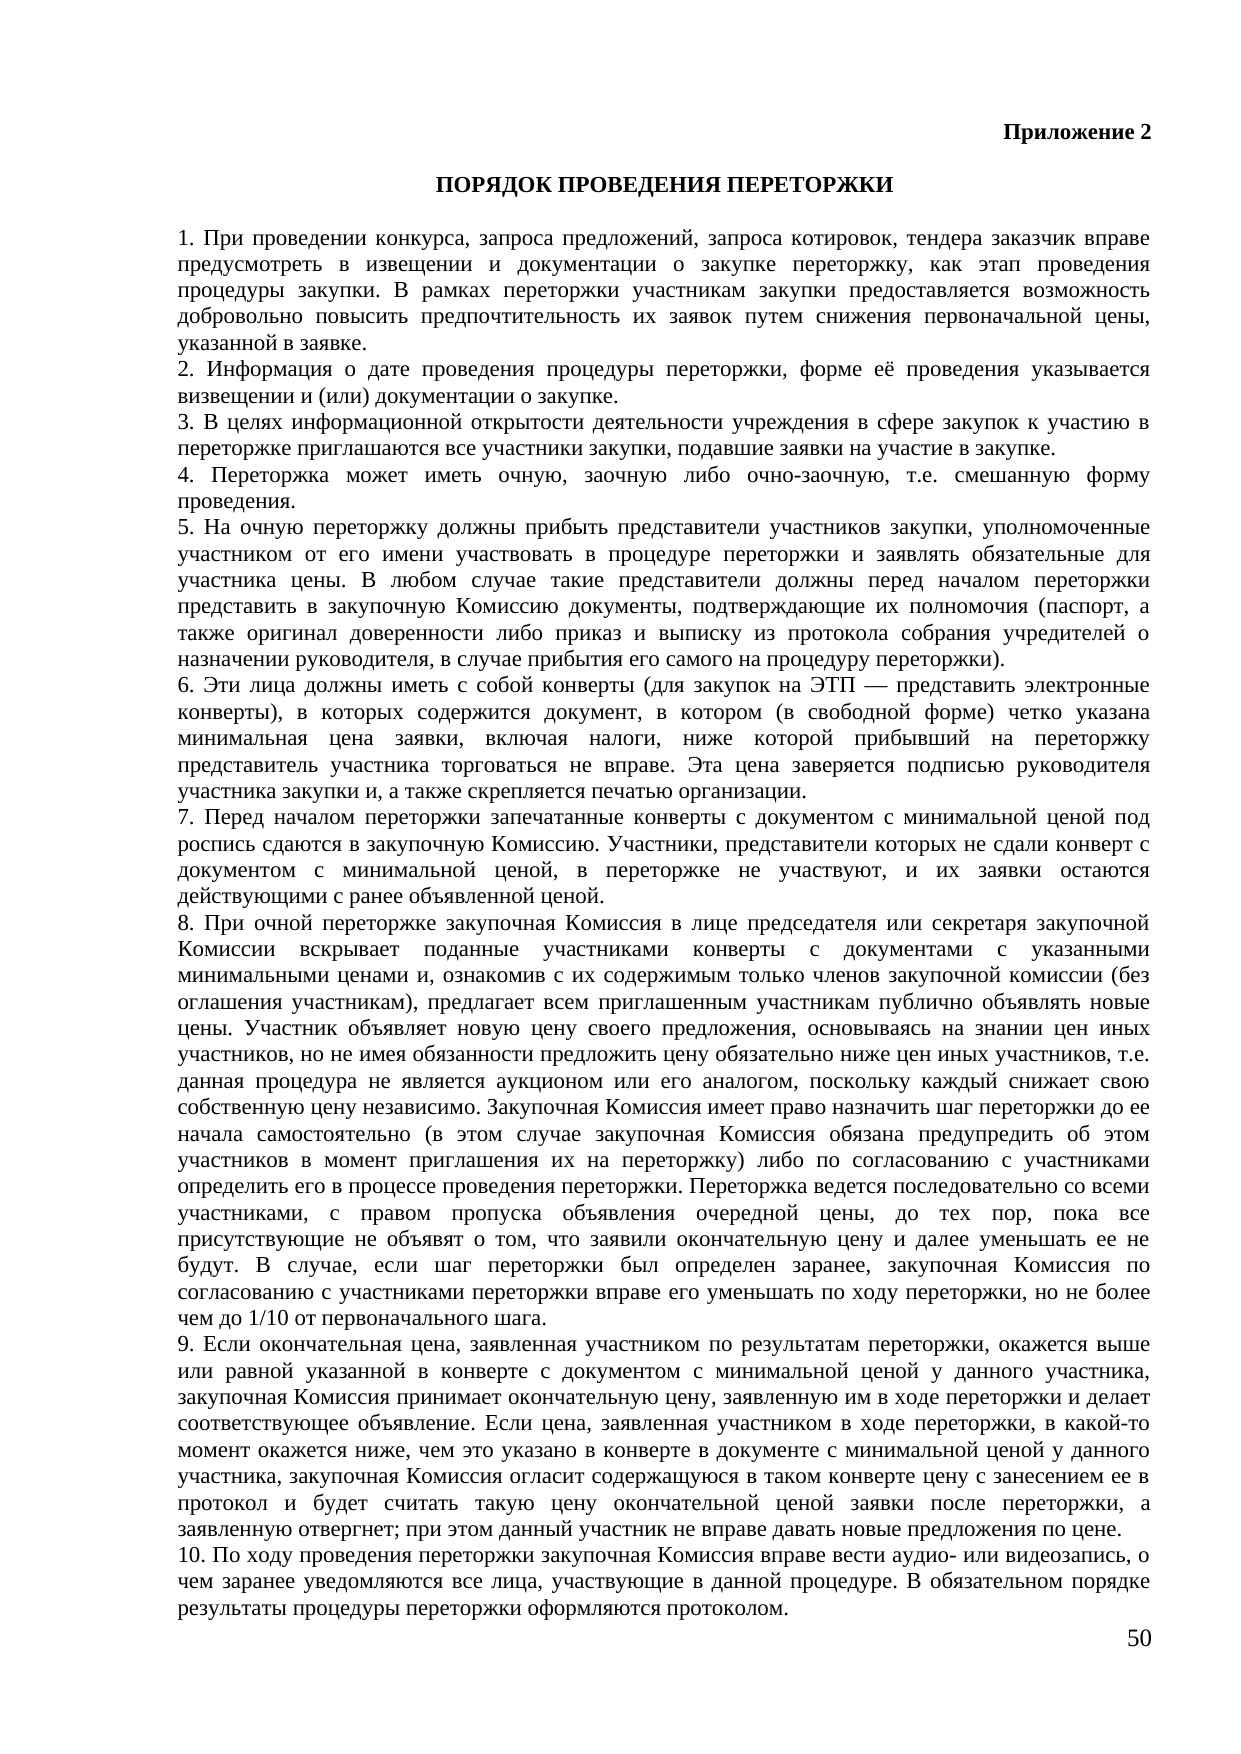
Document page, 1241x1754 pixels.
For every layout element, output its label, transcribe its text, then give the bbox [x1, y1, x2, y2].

text 3. В целях информационной открытости деятельности учреждения в сфере закупок к участию в переторжке приглашаются все участники закупки, подавшие заявки на участие в закупке. [177, 408, 1152, 461]
text ПОРЯДОК ПРОВЕДЕНИЯ ПЕРЕТОРЖКИ [177, 171, 1152, 197]
text 7. Перед началом переторжки запечатанные конверты с документом с минимальной ценой под роспись сдаются в закупочную Комиссию. Участники, представители которых не сдали конверт с документом с минимальной ценой, в переторжке не участвуют, и их заявки остаются действующими с ранее объявленной ценой. [177, 803, 1152, 909]
text 1. При проведении конкурса, запроса предложений, запроса котировок, тендера заказчик вправе предусмотреть в извещении и документации о закупке переторжку, как этап проведения процедуры закупки. В рамках переторжки участникам закупки предоставляется возможность добровольно повысить предпочтительность их заявок путем снижения первоначальной цены, указанной в заявке. [177, 223, 1152, 355]
text 5. На очную переторжку должны прибыть представители участников закупки, уполномоченные участником от его имени участвовать в процедуре переторжки и заявлять обязательные для участника цены. В любом случае такие представители должны перед началом переторжки представить в закупочную Комиссию документы, подтверждающие их полномочия (паспорт, а также оригинал доверенности либо приказ и выписку из протокола собрания учредителей о назначении руководителя, в случае прибытия его самого на процедуру переторжки). [177, 513, 1152, 672]
text 10. По ходу проведения переторжки закупочная Комиссия вправе вести аудио- или видеозапись, о чем заранее уведомляются все лица, участвующие в данной процедуре. В обязательном порядке результаты процедуры переторжки оформляются протоколом. [177, 1541, 1152, 1620]
text 2. Информация о дате проведения процедуры переторжки, форме её проведения указывается визвещении и (или) документации о закупке. [177, 355, 1152, 408]
text 4. Переторжка может иметь очную, заочную либо очно-заочную, т.е. смешанную форму проведения. [177, 461, 1152, 513]
text 9. Если окончательная цена, заявленная участником по результатам переторжки, окажется выше или равной указанной в конверте с документом с минимальной ценой у данного участника, закупочная Комиссия принимает окончательную цену, заявленную им в ходе переторжки и делает соответствующее объявление. Если цена, заявленная участником в ходе переторжки, в какой-то момент окажется ниже, чем это указано в конверте в документе с минимальной ценой у данного участника, закупочная Комиссия огласит содержащуюся в таком конверте цену с занесением ее в протокол и будет считать такую цену окончательной ценой заявки после переторжки, а заявленную отвергнет; при этом данный участник не вправе давать новые предложения по цене. [177, 1330, 1152, 1541]
text 6. Эти лица должны иметь с собой конверты (для закупок на ЭТП — представить электронные конверты), в которых содержится документ, в котором (в свободной форме) четко указана минимальная цена заявки, включая налоги, ниже которой прибывший на переторжку представитель участника торговаться не вправе. Эта цена заверяется подписью руководителя участника закупки и, а также скрепляется печатью организации. [177, 672, 1152, 803]
text Приложение 2 [177, 118, 1152, 144]
text 8. При очной переторжке закупочная Комиссия в лице председателя или секретаря закупочной Комиссии вскрывает поданные участниками конверты с документами с указанными минимальными ценами и, ознакомив с их содержимым только членов закупочной комиссии (без оглашения участникам), предлагает всем приглашенным участникам публично объявлять новые цены. Участник объявляет новую цену своего предложения, основываясь на знании цен иных участников, но не имея обязанности предложить цену обязательно ниже цен иных участников, т.е. данная процедура не является аукционом или его аналогом, поскольку каждый снижает свою собственную цену независимо. Закупочная Комиссия имеет право назначить шаг переторжки до ее начала самостоятельно (в этом случае закупочная Комиссия обязана предупредить об этом участников в момент приглашения их на переторжку) либо по согласованию с участниками определить его в процессе проведения переторжки. Переторжка ведется последовательно со всеми участниками, с правом пропуска объявления очередной цены, до тех пор, пока все присутствующие не объявят о том, что заявили окончательную цену и далее уменьшать ее не будут. В случае, если шаг переторжки был определен заранее, закупочная Комиссия по согласованию с участниками переторжки вправе его уменьшать по ходу переторжки, но не более чем до 1/10 от первоначального шага. [177, 909, 1152, 1330]
